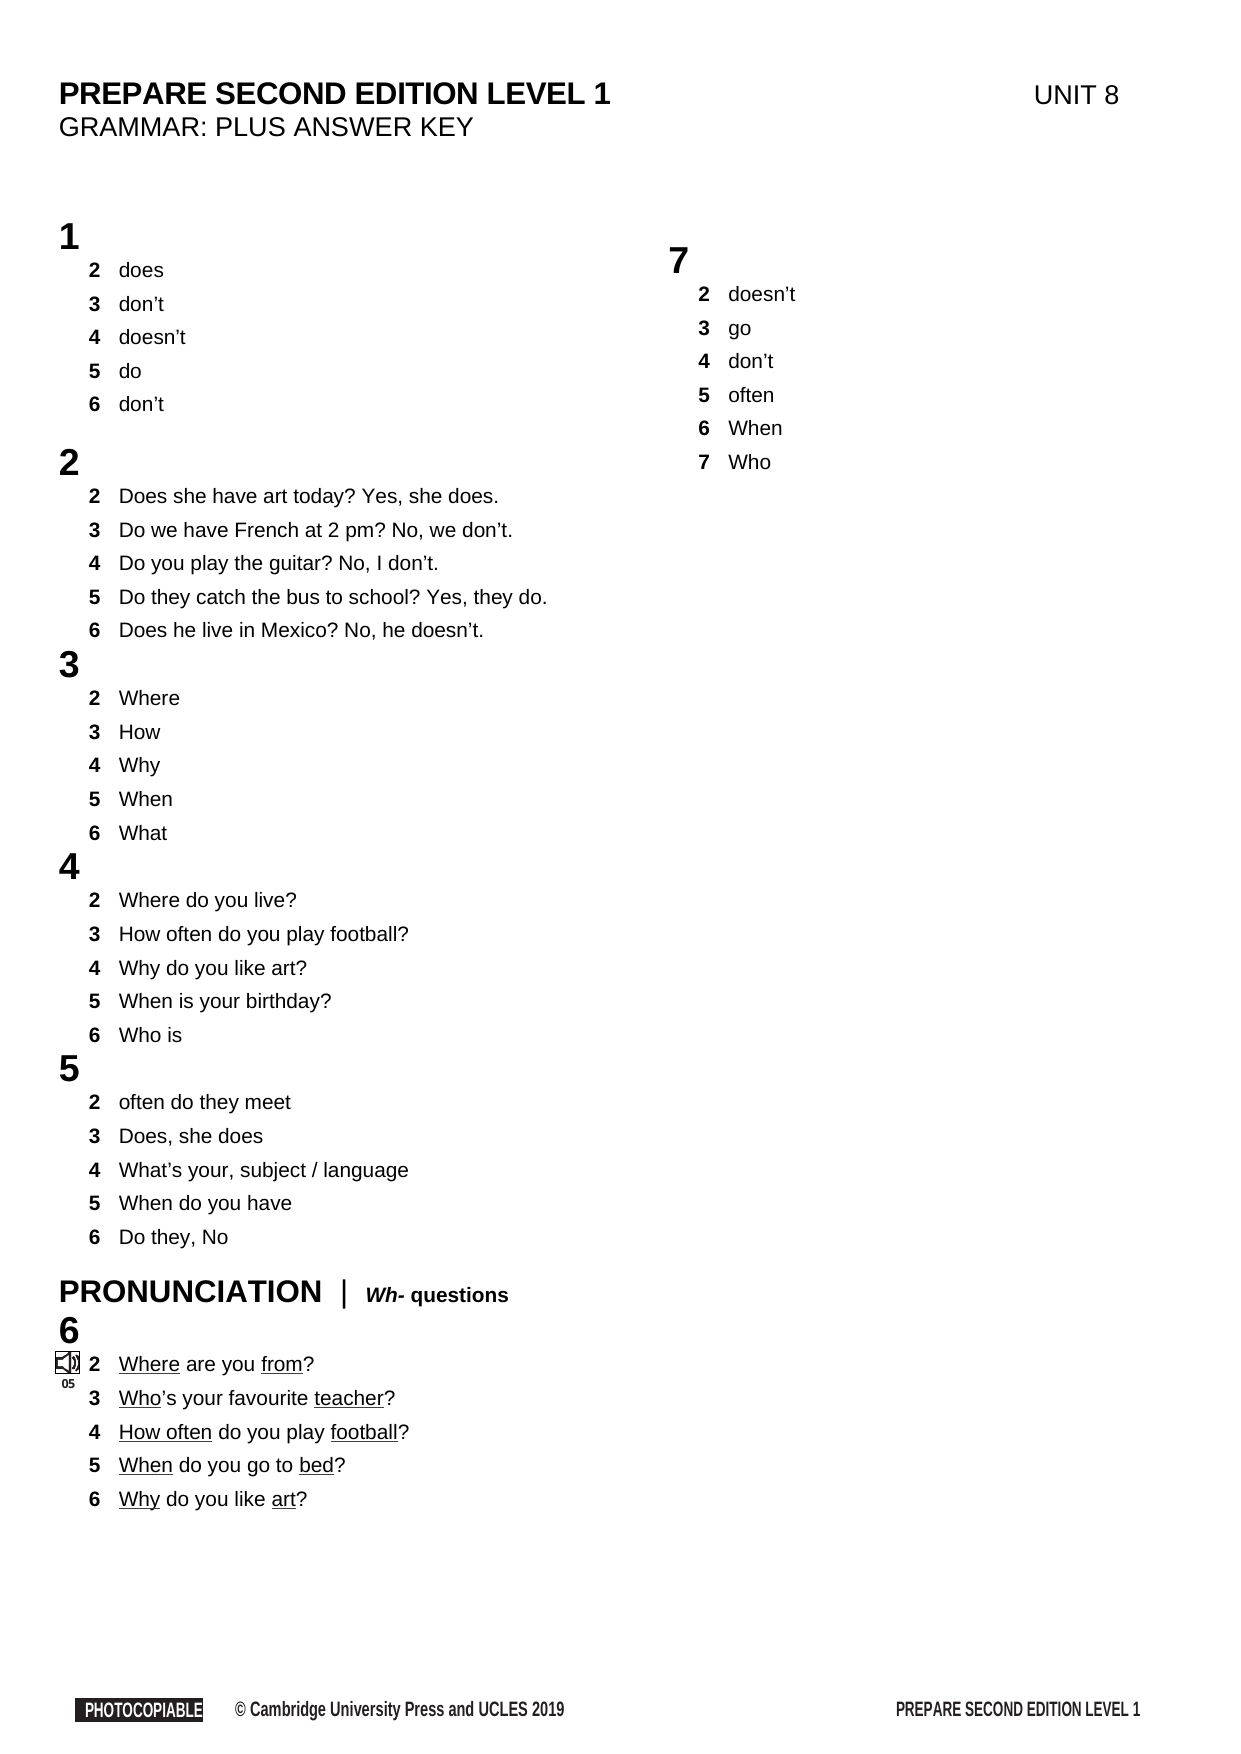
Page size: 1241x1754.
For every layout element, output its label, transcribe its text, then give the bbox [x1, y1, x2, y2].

subtitle 2 [58, 440, 593, 483]
list When do you have [88, 1191, 593, 1215]
list Why do you like art? [88, 955, 593, 979]
list Who [698, 450, 1203, 474]
list Do you play the guitar? No, I don’t. [88, 551, 593, 575]
list Does she have art today? Yes, she does. [88, 484, 593, 508]
list When [88, 787, 593, 811]
list How [88, 719, 593, 743]
list Do we have French at 2 pm? No, we don’t. [88, 517, 593, 541]
subtitle 5 [58, 1047, 593, 1090]
list does [88, 258, 593, 282]
list What’s your, subject / language [88, 1157, 593, 1181]
list Who is [88, 1023, 593, 1047]
list don’t [88, 392, 593, 416]
text PRONUNCIATION | Wh- questions [58, 1273, 593, 1308]
list don’t [698, 349, 1203, 373]
list Does he live in Mexico? No, he doesn’t. [88, 618, 593, 642]
list Do they catch the bus to school? Yes, they do. [88, 585, 593, 609]
list Who’s your favourite teacher? [88, 1386, 593, 1410]
list Why do you like art? [88, 1487, 593, 1511]
list doesn’t [88, 325, 593, 349]
list often [698, 383, 1203, 407]
list How often do you play football? [88, 1419, 593, 1443]
list When is your birthday? [88, 989, 593, 1013]
list Where [88, 686, 593, 710]
list Where are you from? [88, 1352, 593, 1376]
picture [56, 1352, 79, 1373]
subtitle 3 [58, 642, 593, 685]
list go [698, 315, 1203, 339]
list Does, she does [88, 1124, 593, 1148]
subtitle 6 [58, 1308, 593, 1352]
list do [88, 359, 593, 383]
list When do you go to bed? [88, 1453, 593, 1477]
list doesn’t [698, 282, 1203, 306]
list often do they meet [88, 1090, 593, 1114]
list Do they, No [88, 1225, 593, 1249]
list Why [88, 753, 593, 777]
text 1 [58, 214, 593, 257]
text 7 [668, 238, 1203, 281]
list How often do you play football? [88, 922, 593, 946]
list don’t [88, 291, 593, 315]
list Where do you live? [88, 888, 593, 912]
list What [88, 820, 593, 844]
list When [698, 416, 1203, 440]
subtitle 4 [58, 844, 593, 887]
